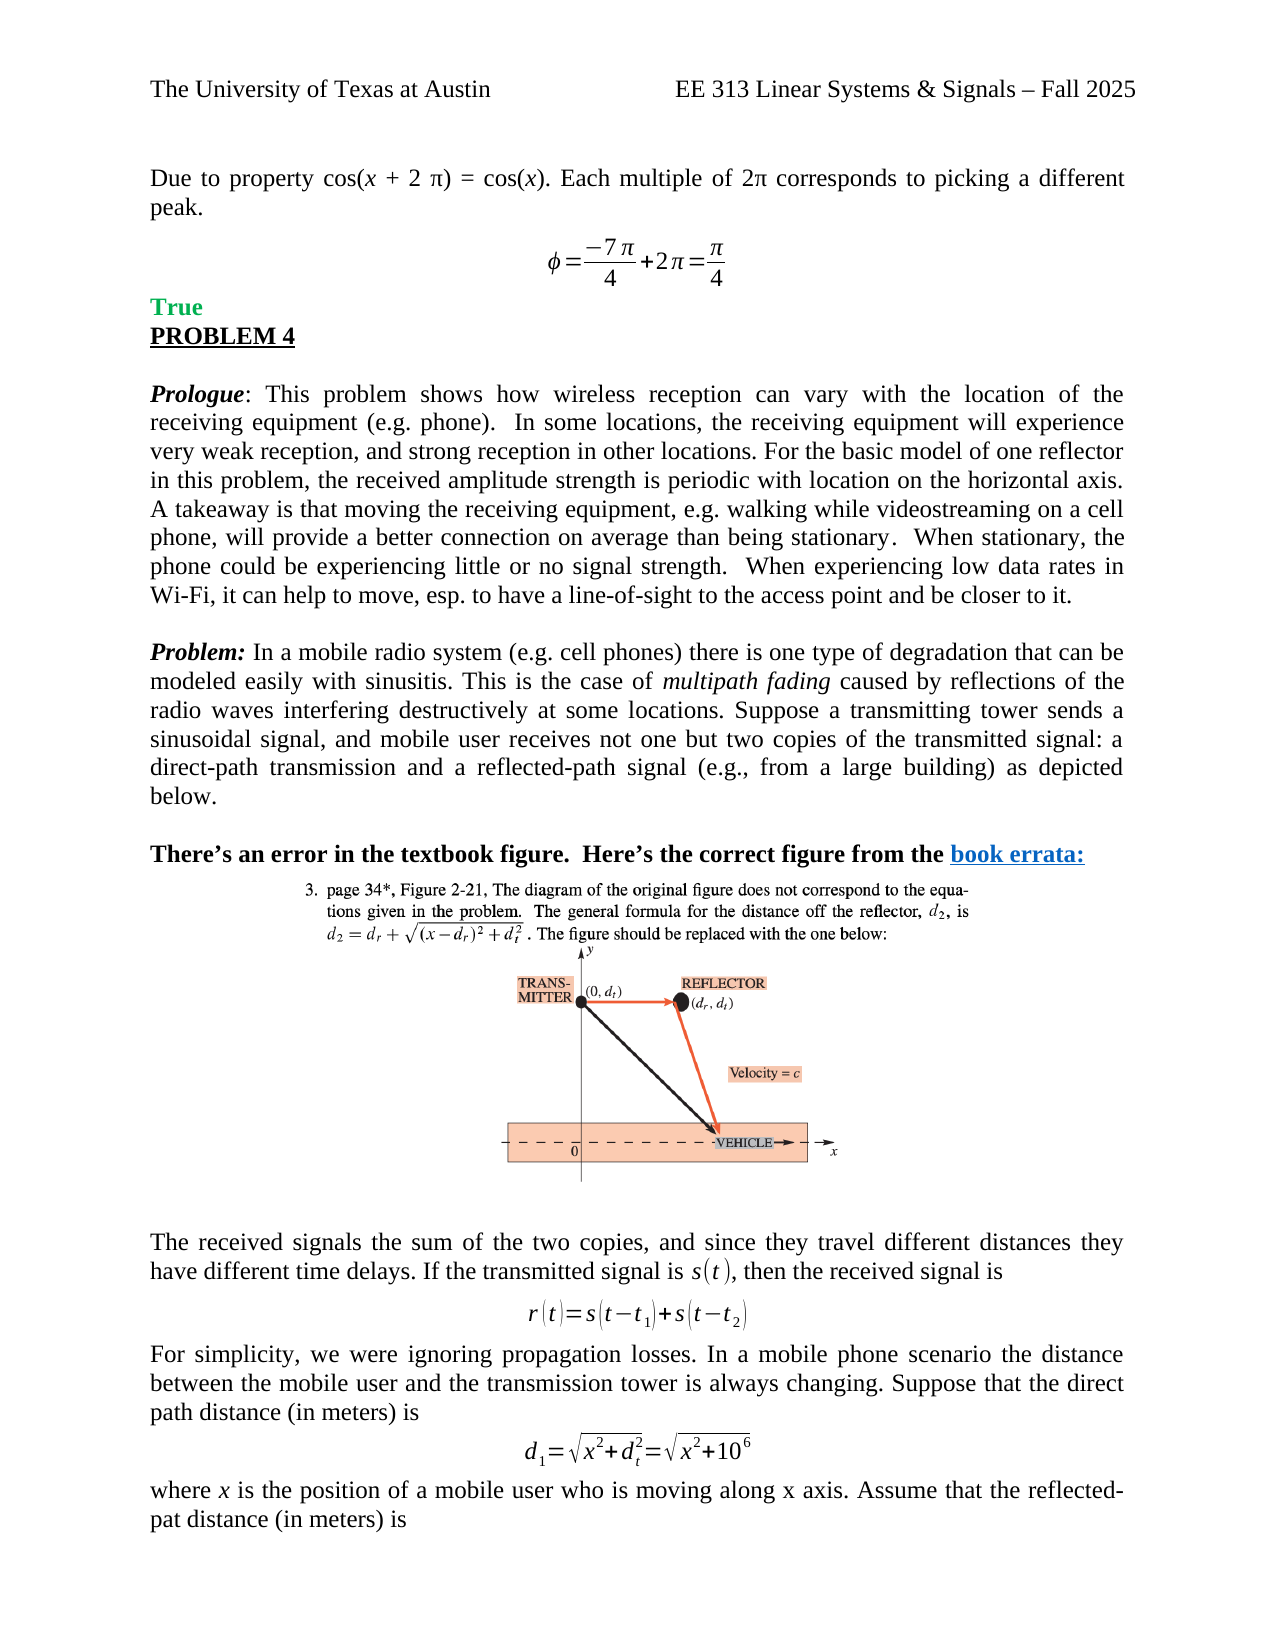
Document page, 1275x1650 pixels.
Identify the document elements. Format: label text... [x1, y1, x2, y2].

text There’s an error in the textbook figure. Here’s the correct figure from the book errata: [150, 839, 1125, 867]
text where x is the position of a mobile user who is moving along x axis. Assume that the reflected-pat distance (in meters) is [150, 1476, 1125, 1533]
picture [298, 873, 977, 1186]
text PROBLEM 4 [150, 321, 1125, 350]
text Due to property cos(x + 2 π) = cos(x). Each multiple of 2π corresponds to picking a different peak. [150, 163, 1125, 221]
text Problem: In a mobile radio system (e.g. cell phones) there is one type of degradation that can be modeled easily with sinusitis. This is the case of multipath fading caused by reflections of the radio waves interfering destructively at some locations. Suppose a transmitting tower sends a sinusoidal signal, and mobile user receives not one but two copies of the transmitted signal: a direct-path transmission and a reflected-path signal (e.g., from a large building) as depicted below. [150, 637, 1125, 810]
text The received signals the sum of the two copies, and since they travel different distances they have different time delays. If the transmitted signal is , then the received signal is [150, 1227, 1125, 1286]
text True [150, 292, 1125, 321]
text Prologue: This problem shows how wireless reception can vary with the location of the receiving equipment (e.g. phone). In some locations, the receiving equipment will experience very weak reception, and strong reception in other locations. For the basic model of one reflector in this problem, the received amplitude strength is periodic with location on the horizontal axis. A takeaway is that moving the receiving equipment, e.g. walking while videostreaming on a cell phone, will provide a better connection on average than being stationary. When stationary, the phone could be experiencing little or no signal strength. When experiencing low data rates in Wi-Fi, it can help to move, esp. to have a line-of-sight to the access point and be closer to it. [150, 379, 1125, 609]
text For simplicity, we were ignoring propagation losses. In a mobile phone scenario the distance between the mobile user and the transmission tower is always changing. Suppose that the direct path distance (in meters) is [150, 1339, 1125, 1425]
